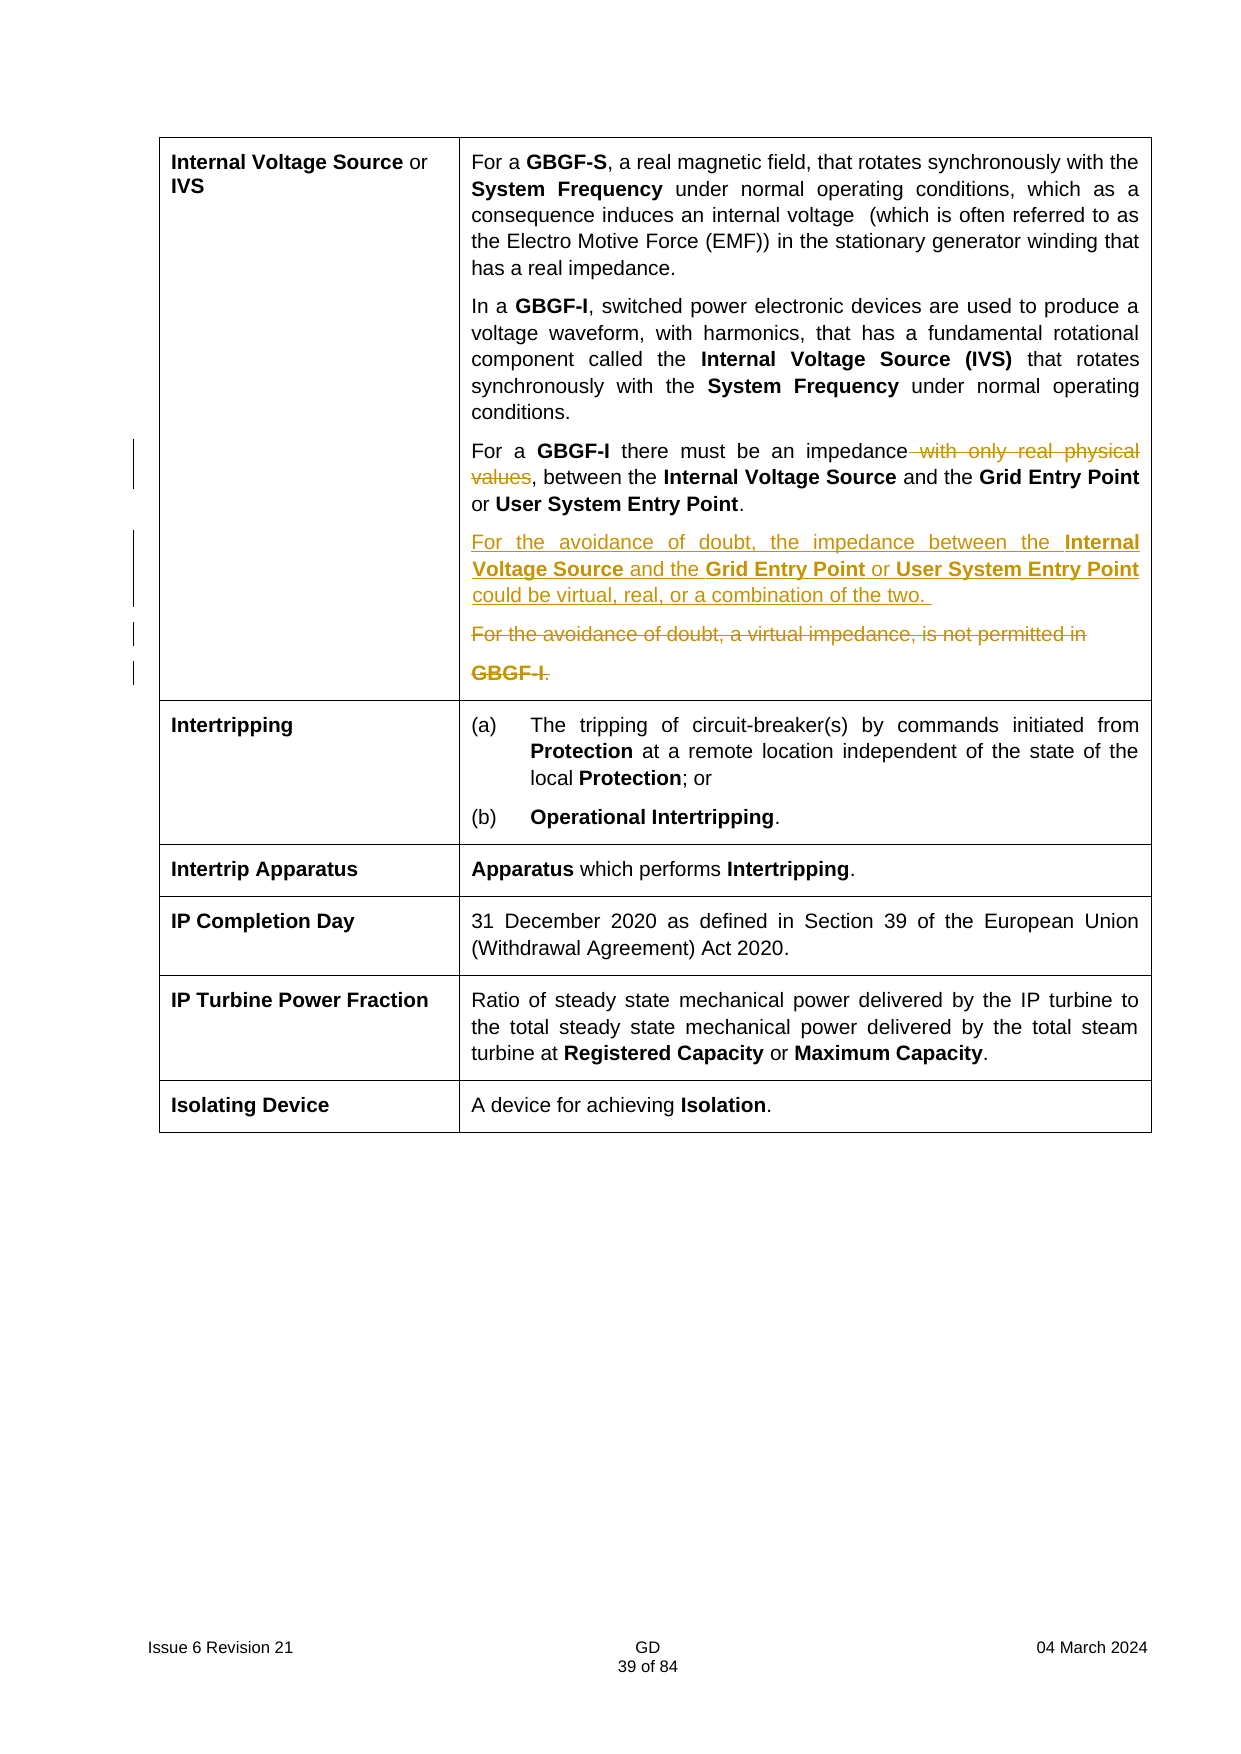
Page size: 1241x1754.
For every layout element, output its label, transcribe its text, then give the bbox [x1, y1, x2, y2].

table_cell IP Completion Day [160, 897, 459, 974]
table_cell For a GBGF-S, a real magnetic field, that rotates synchronously with the System Frequency under normal operating conditions, which as a consequence induces an internal voltage (which is often referred to as the Electro Motive Force (EMF)) in the stationary generator winding that has a real impedance. In a GBGF-I, switched power electronic devices are used to produce a voltage waveform, with harmonics, that has a fundamental rotational component called the Internal Voltage Source (IVS) that rotates synchronously with the System Frequency under normal operating conditions. For a GBGF-I there must be an impedance, between the Internal Voltage Source and the Grid Entry Point or User System Entry Point. [460, 138, 1151, 699]
table_cell 31 December 2020 as defined in Section 39 of the European Union (Withdrawal Agreement) Act 2020. [460, 897, 1151, 974]
table_cell Intertripping [160, 701, 459, 843]
table_cell (a) The tripping of circuit-breaker(s) by commands initiated from Protection at a remote location independent of the state of the local Protection; or (b) Operational Intertripping. [460, 701, 1151, 843]
table_cell Apparatus which performs Intertripping. [460, 845, 1151, 896]
table_cell Isolating Device [160, 1081, 459, 1132]
table_cell Internal Voltage Source or IVS [160, 138, 459, 699]
table_cell Ratio of steady state mechanical power delivered by the IP turbine to the total steady state mechanical power delivered by the total steam turbine at Registered Capacity or Maximum Capacity. [460, 976, 1151, 1080]
table_cell Intertrip Apparatus [160, 845, 459, 896]
table_cell IP Turbine Power Fraction [160, 976, 459, 1080]
table_cell A device for achieving Isolation. [460, 1081, 1151, 1132]
